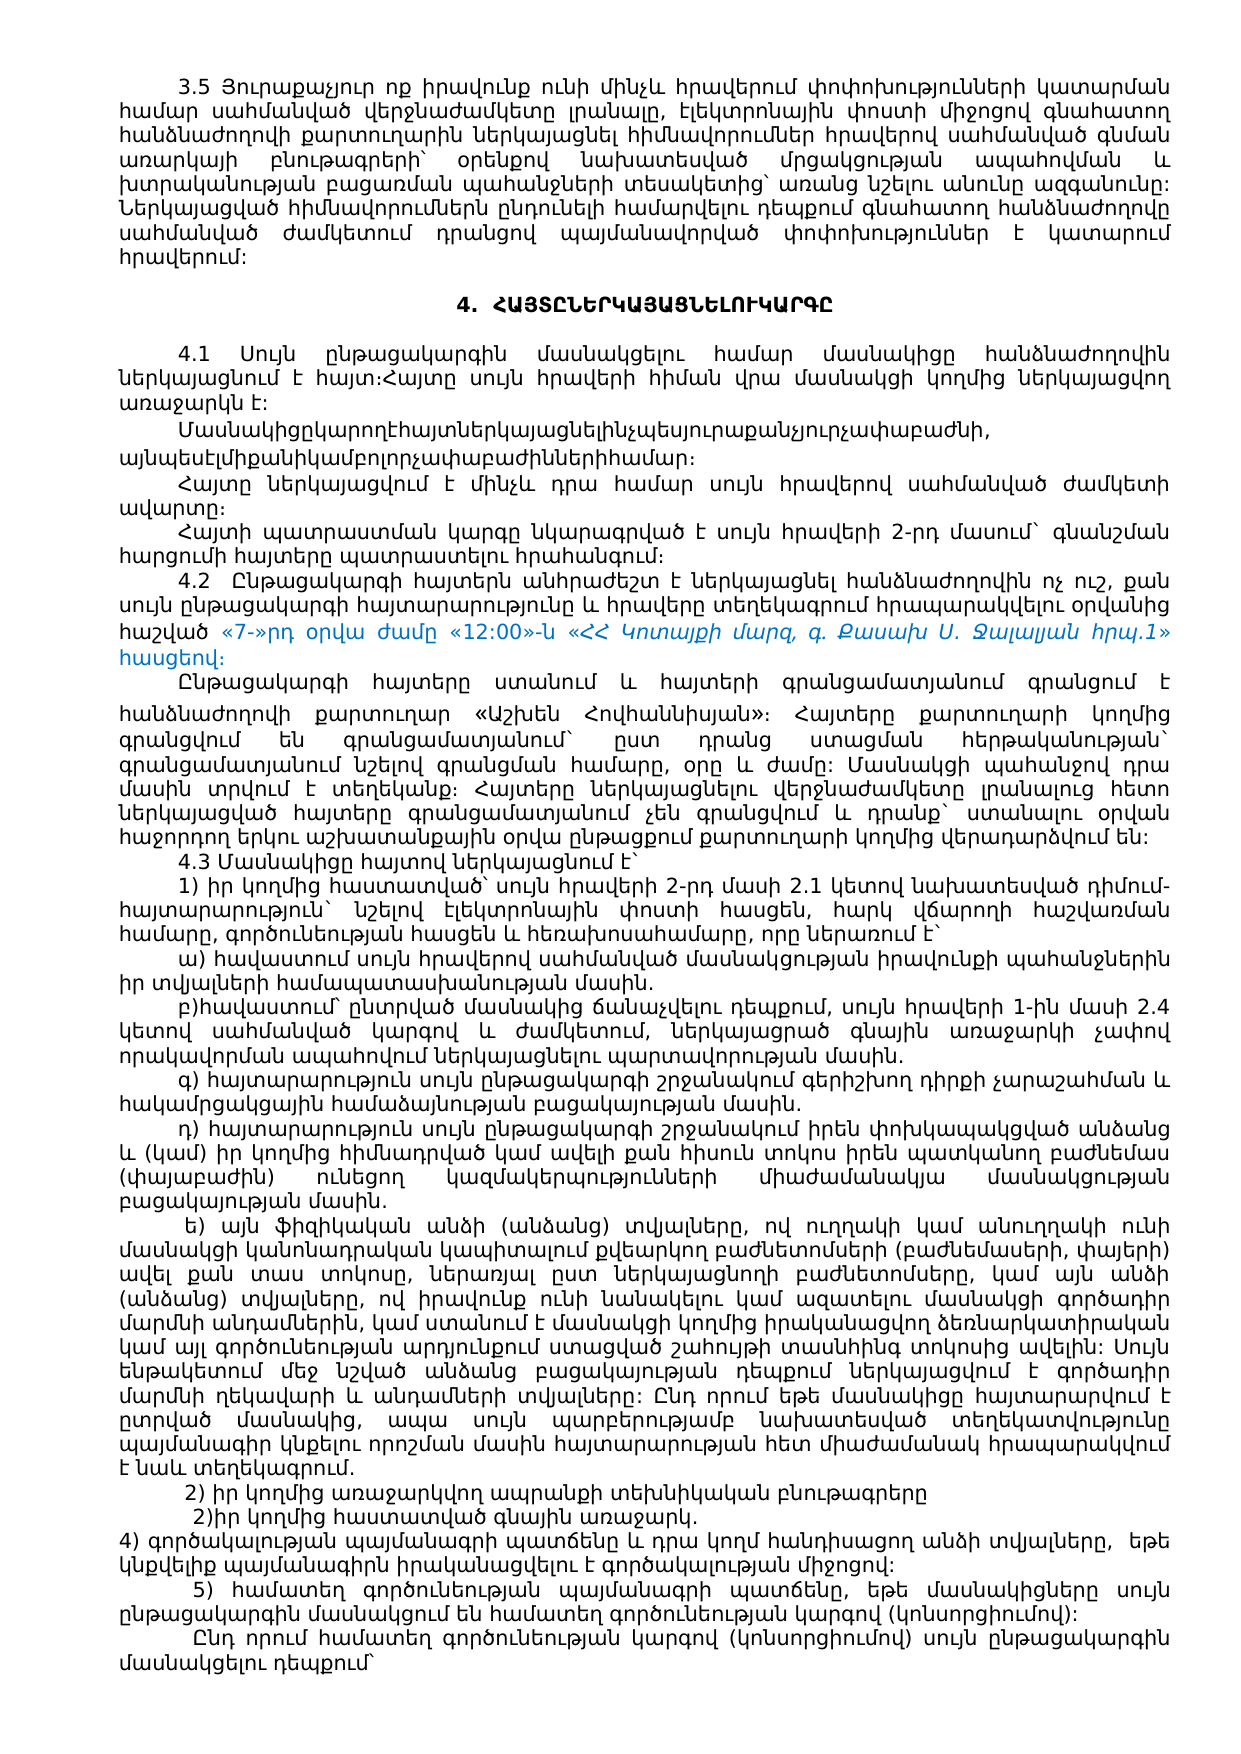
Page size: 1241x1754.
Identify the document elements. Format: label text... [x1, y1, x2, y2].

text 1) իր կողմից հաստատված՝ սույն հրավերի 2-րդ մասի 2.1 կետով նախատեսված դիմում-հայտարարություն` նշելով էլեկտրոնային փոստի հասցեն, հարկ վճարողի հաշվառման համարը, գործունեության հասցեն և հեռախոսահամարը, որը ներառում է` [118, 874, 1171, 947]
text 2) իր կողմից առաջարկվող ապրանքի տեխնիկական բնութագրերը [118, 1481, 1171, 1505]
text 5) համատեղ գործունեության պայմանագրի պատճենը, եթե մասնակիցները սույն ընթացակարգին մասնակցում են համատեղ գործունեության կարգով (կոնսորցիումով): [118, 1578, 1171, 1626]
text 4.2 Ընթացակարգի հայտերն անհրաժեշտ է ներկայացնել հանձնաժողովին ոչ ուշ, քան սույն ընթացակարգի հայտարարությունը և հրավերը տեղեկագրում հրապարակվելու օրվանից հաշված «7-»րդ օրվա ժամը «12:00»-ն «ՀՀ Կոտայքի մարզ, գ. Քասախ Ս. Ջալալյան հրպ.1» հասցեով։ [118, 569, 1171, 670]
text ա) հավաստում սույն հրավերով սահմանված մասնակցության իրավունքի պահանջներին իր տվյալների համապատասխանության մասին. [118, 947, 1171, 995]
text գ) հայտարարություն սույն ընթացակարգի շրջանակում գերիշխող դիրքի չարաշահման և հակամրցակցային համաձայնության բացակայության մասին. [118, 1068, 1171, 1117]
text 3.5 Յուրաքաչյուր ոք իրավունք ունի մինչև հրավերում փոփոխությունների կատարման համար սահմանված վերջնաժամկետը լրանալը, էլեկտրոնային փոստի միջոցով գնահատող հանձնաժողովի քարտուղարին ներկայացնել հիմնավորումներ հրավերով սահմանված գնման առարկայի բնութագրերի՝ օրենքով նախատեսված մրցակցության ապահովման և խտրականության բացառման պահանջների տեսակետից՝ առանց նշելու անունը ազգանունը: Ներկայացված հիմնավորումներն ընդունելի համարվելու դեպքում գնահատող հանձնաժողովը սահմանված ժամկետում դրանցով պայմանավորված փոփոխություններ է կատարում հրավերում: [118, 75, 1171, 269]
text 4. ՀԱՅՏԸՆԵՐԿԱՅԱՑՆԵԼՈՒԿԱՐԳԸ [118, 293, 1171, 318]
text ե) այն ֆիզիկական անձի (անձանց) տվյալները, ով ուղղակի կամ անուղղակի ունի մասնակցի կանոնադրական կապիտալում քվեարկող բաժնետոմսերի (բաժնեմասերի, փայերի) ավել քան տաս տոկոսը, ներառյալ ըստ ներկայացնողի բաժնետոմսերը, կամ այն անձի (անձանց) տվյալները, ով իրավունք ունի նանակելու կամ ազատելու մասնակցի գործադիր մարմնի անդամներին, կամ ստանում է մասնակցի կողմից իրականացվող ձեռնարկատիրական կամ այլ գործունեության արդյունքում ստացված շահույթի տասնհինգ տոկոսից ավելին: Սույն ենթակետում մեջ նշված անձանց բացակայության դեպքում ներկայացվում է գործադիր մարմնի ղեկավարի և անդամների տվյալները: Ընդ որում եթե մասնակիցը հայտարարվում է ըտրված մասնակից, ապա սույն պարբերությամբ նախատեսված տեղեկատվությունը պայմանագիր կնքելու որոշման մասին հայտարարության հետ միաժամանակ հրապարակվում է նաև տեղեկագրում. [118, 1214, 1171, 1481]
text 2)իր կողմից հաստատված գնային առաջարկ. [118, 1505, 1171, 1529]
text 4.3 Մասնակիցը հայտով ներկայացնում է` [118, 850, 1171, 874]
text դ) հայտարարություն սույն ընթացակարգի շրջանակում իրեն փոխկապակցված անձանց և (կամ) իր կողմից հիմնադրված կամ ավելի քան հիսուն տոկոս իրեն պատկանող բաժնեմաս (փայաբաժին) ունեցող կազմակերպությունների միաժամանակյա մասնակցության բացակայության մասին. [118, 1117, 1171, 1214]
text Ընթացակարգի հայտերը ստանում և հայտերի գրանցամատյանում գրանցում է հանձնաժողովի քարտուղար «Աշխեն Հովհաննիսյան»։ Հայտերը քարտուղարի կողմից գրանցվում են գրանցամատյանում` ըստ դրանց ստացման հերթականության` գրանցամատյանում նշելով գրանցման համարը, օրը և ժամը: Մասնակցի պահանջով դրա մասին տրվում է տեղեկանք։ Հայտերը ներկայացնելու վերջնաժամկետը լրանալուց հետո ներկայացված հայտերը գրանցամատյանում չեն գրանցվում և դրանք` ստանալու օրվան հաջորդող երկու աշխատանքային օրվա ընթացքում քարտուղարի կողմից վերադարձվում են: [118, 670, 1171, 850]
text 4) գործակալության պայմանագրի պատճենը և դրա կողմ հանդիսացող անձի տվյալները, եթե կնքվելիք պայմանագիրն իրականացվելու է գործակալության միջոցով: [118, 1529, 1171, 1578]
text 4.1 Սույն ընթացակարգին մասնակցելու համար մասնակիցը հանձնաժողովին ներկայացնում է հայտ։Հայտը սույն հրավերի հիման վրա մասնակցի կողմից ներկայացվող առաջարկն է: [118, 342, 1171, 415]
text բ)հավաստում՝ ընտրված մասնակից ճանաչվելու դեպքում, սույն հրավերի 1-ին մասի 2.4 կետով սահմանված կարգով և ժամկետում, ներկայացրած գնային առաջարկի չափով որակավորման ապահովում ներկայացնելու պարտավորության մասին. [118, 995, 1171, 1068]
text Հայտի պատրաստման կարգը նկարագրված է սույն հրավերի 2-րդ մասում` գնանշման հարցումի հայտերը պատրաստելու հրահանգում։ [118, 520, 1171, 569]
text Հայտը ներկայացվում է մինչև դրա համար սույն հրավերով սահմանված ժամկետի ավարտը։ [118, 472, 1171, 520]
text Ընդ որում համատեղ գործունեության կարգով (կոնսորցիումով) սույն ընթացակարգին մասնակցելու դեպքում՝ [118, 1626, 1171, 1675]
text Մասնակիցըկարողէհայտներկայացնելինչպեսյուրաքանչյուրչափաբաժնի, այնպեսէլմիքանիկամբոլորչափաբաժիններիհամար։ [118, 415, 1171, 472]
